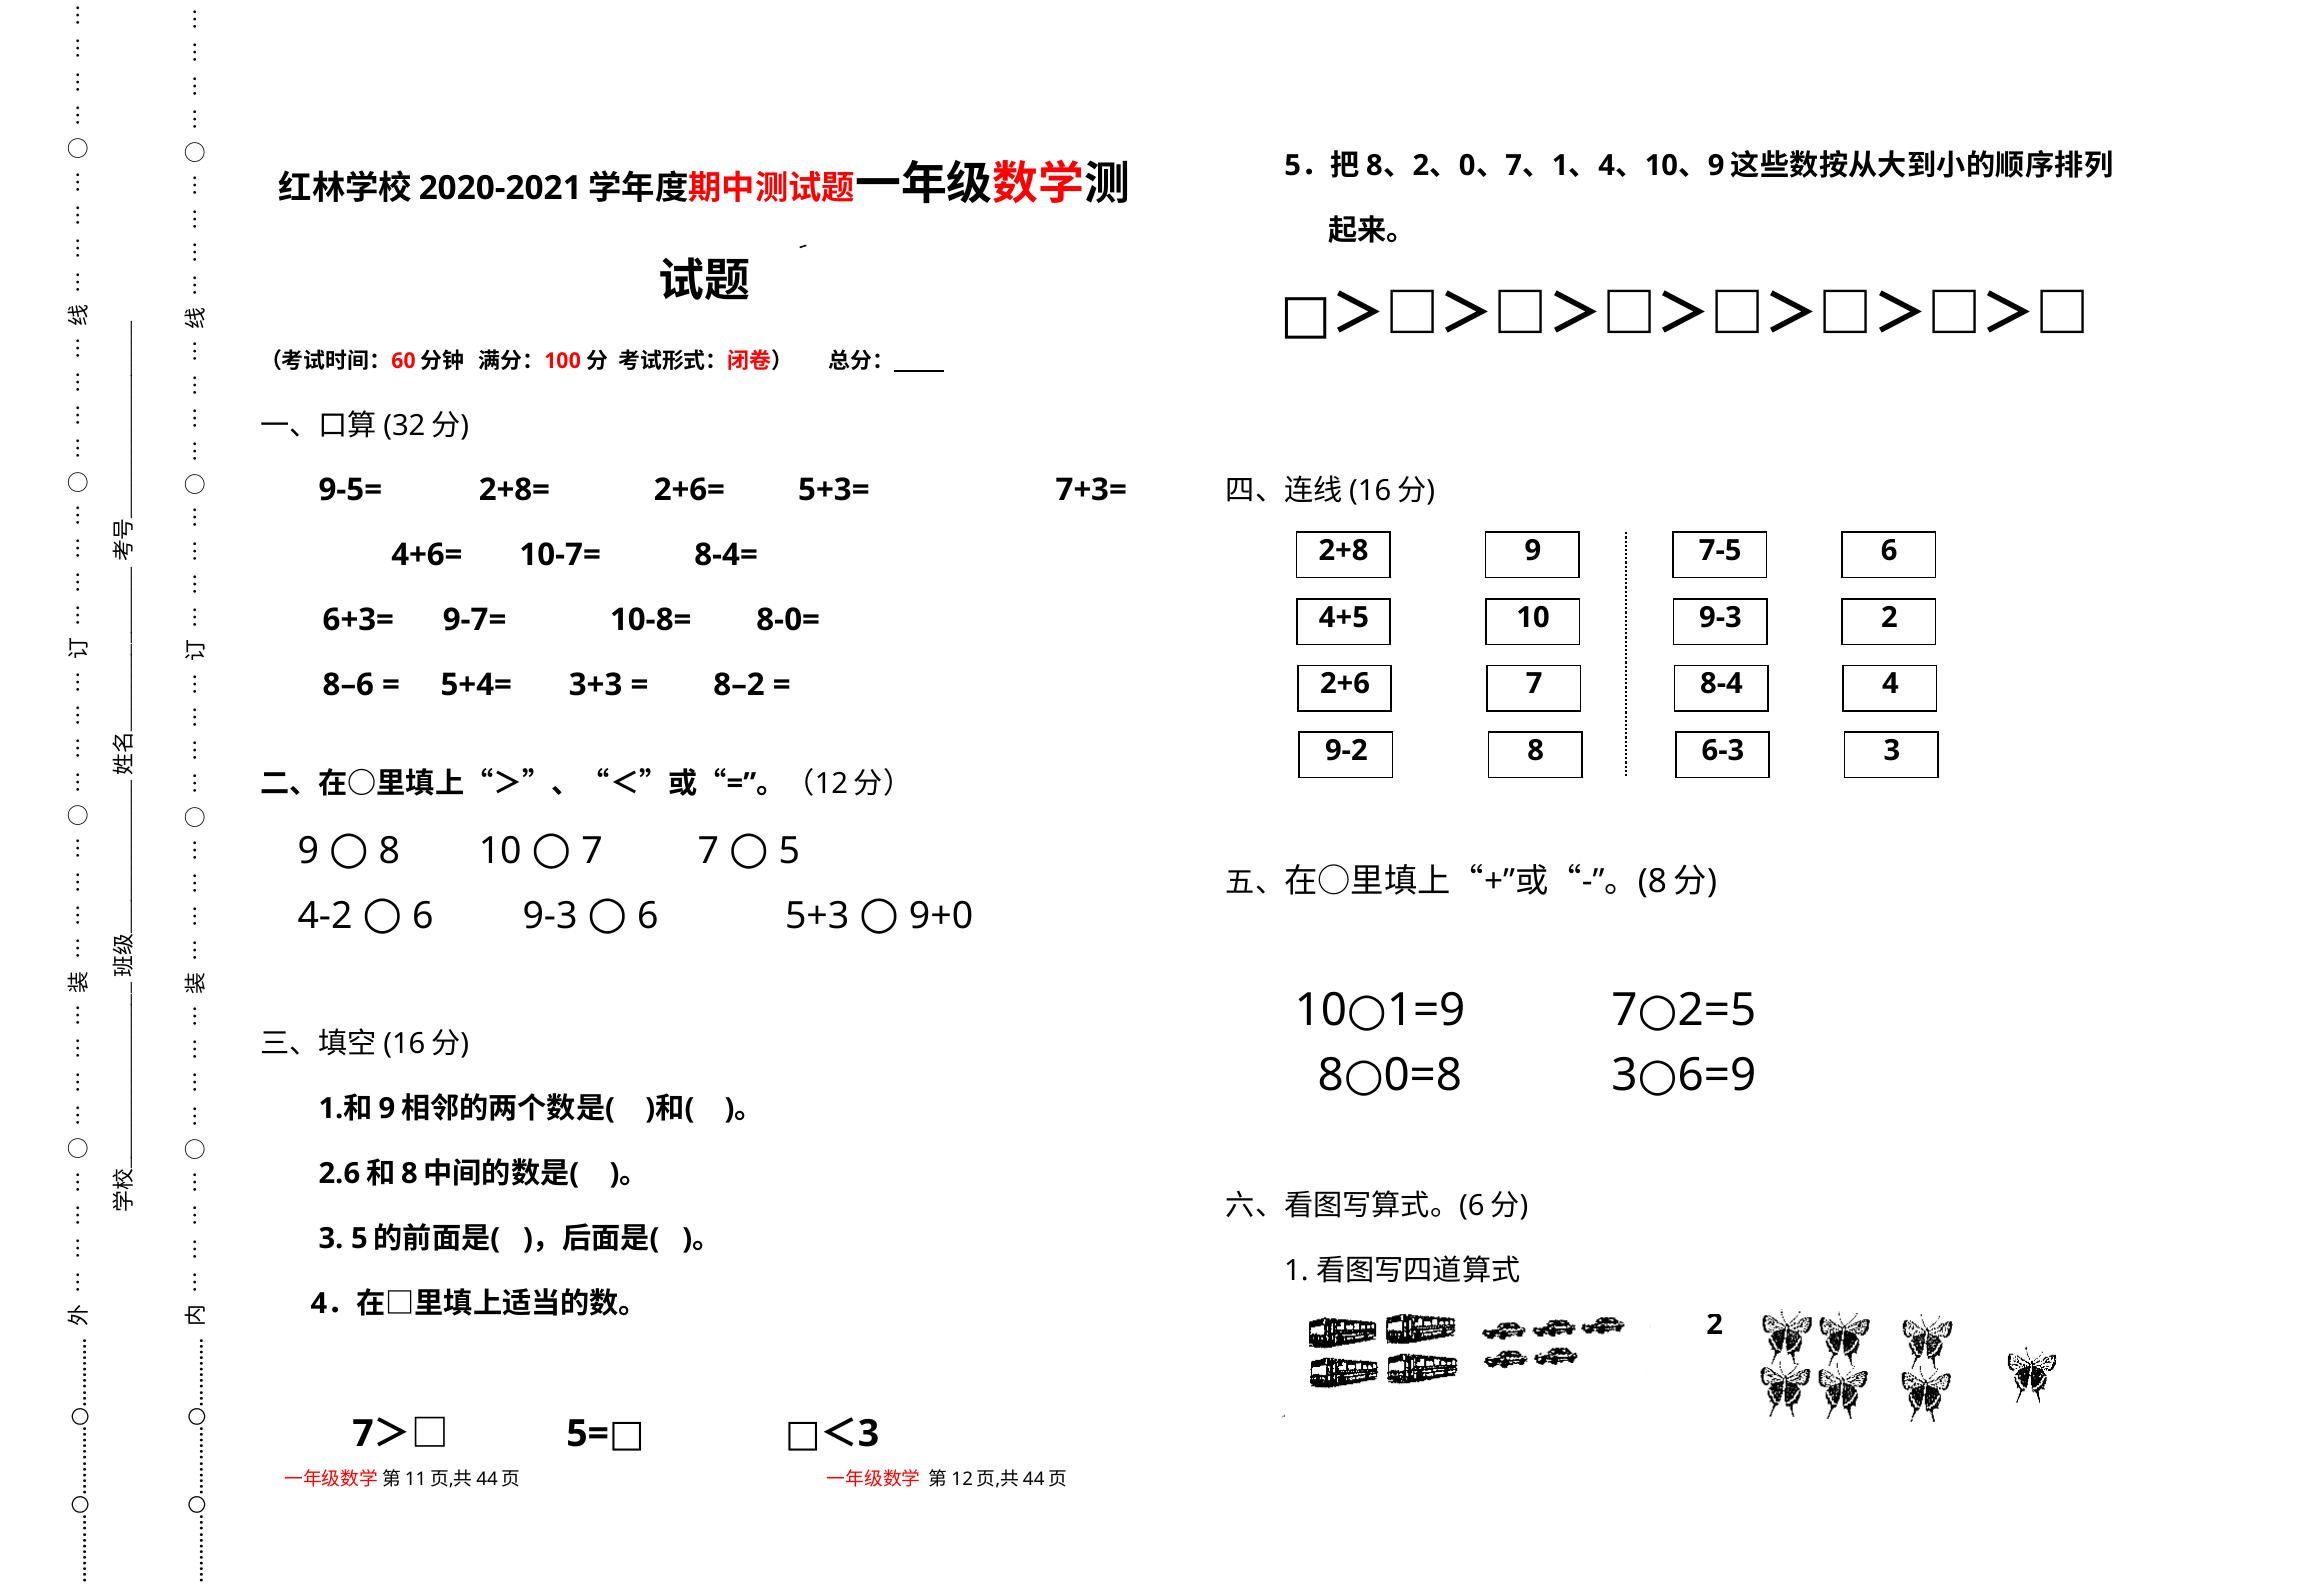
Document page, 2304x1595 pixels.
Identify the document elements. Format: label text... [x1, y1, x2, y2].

picture [1281, 1300, 2062, 1425]
text 3. 5的前面是( )，后面是( )。 [260, 1203, 1148, 1268]
text 2.6和8中间的数是( )。 [260, 1138, 1148, 1203]
text 7＞□ 5=□ □＜3 [260, 1398, 1148, 1463]
text 红林学校2020-2021学年度期中测试题一年级数学测试题 [260, 131, 1148, 326]
text 四、连线 (16分) http://www.lspjy.com [1226, 456, 2114, 521]
text 6+3= 9-7= 10-8= 8-0= [260, 586, 1148, 651]
text 8–6 = 5+4= 3+3 = 8–2 = [260, 651, 1148, 716]
text 8○0=8 3○6=9 [1226, 1041, 2114, 1106]
text 5．把8、2、0、7、1、4、10、9这些数按从大到小的顺序排列起来。 [1284, 131, 2114, 261]
text 9 ○ 8 10 ○ 7 7 ○ 5 [260, 813, 1148, 878]
text 9-5= 2+8= 2+6= 5+3= 7+3= 4+6= 10-7= 8-4= [318, 456, 1148, 586]
text 1.和9相邻的两个数是( )和( )。 [260, 1073, 1148, 1138]
text （考试时间：60分钟 满分：100 分 考试形式：闭卷） 总分： [260, 326, 1148, 391]
text □＞□＞□＞□＞□＞□＞□＞□ [1226, 261, 2114, 358]
text 三、填空 (16分) [260, 1008, 1148, 1073]
text 一、口算 (32分) http://www.lspjy.com [260, 391, 1148, 456]
text 五、在○里填上“+”或“-”。(8分) [1226, 846, 2114, 911]
text 1. 看图写四道算式 [1226, 1236, 2114, 1301]
text 六、看图写算式。(6分) http://www.lspjy.com [1226, 1171, 2114, 1236]
text 4-2 ○ 6 9-3 ○ 6 5+3 ○ 9+0 [260, 878, 1148, 943]
text 4．在□里填上适当的数。 [260, 1268, 1148, 1333]
text 二、在○里填上“＞”、“＜”或“=”。（12分） [260, 748, 1148, 813]
text 10○1=9 7○2=5 [1226, 976, 2114, 1041]
